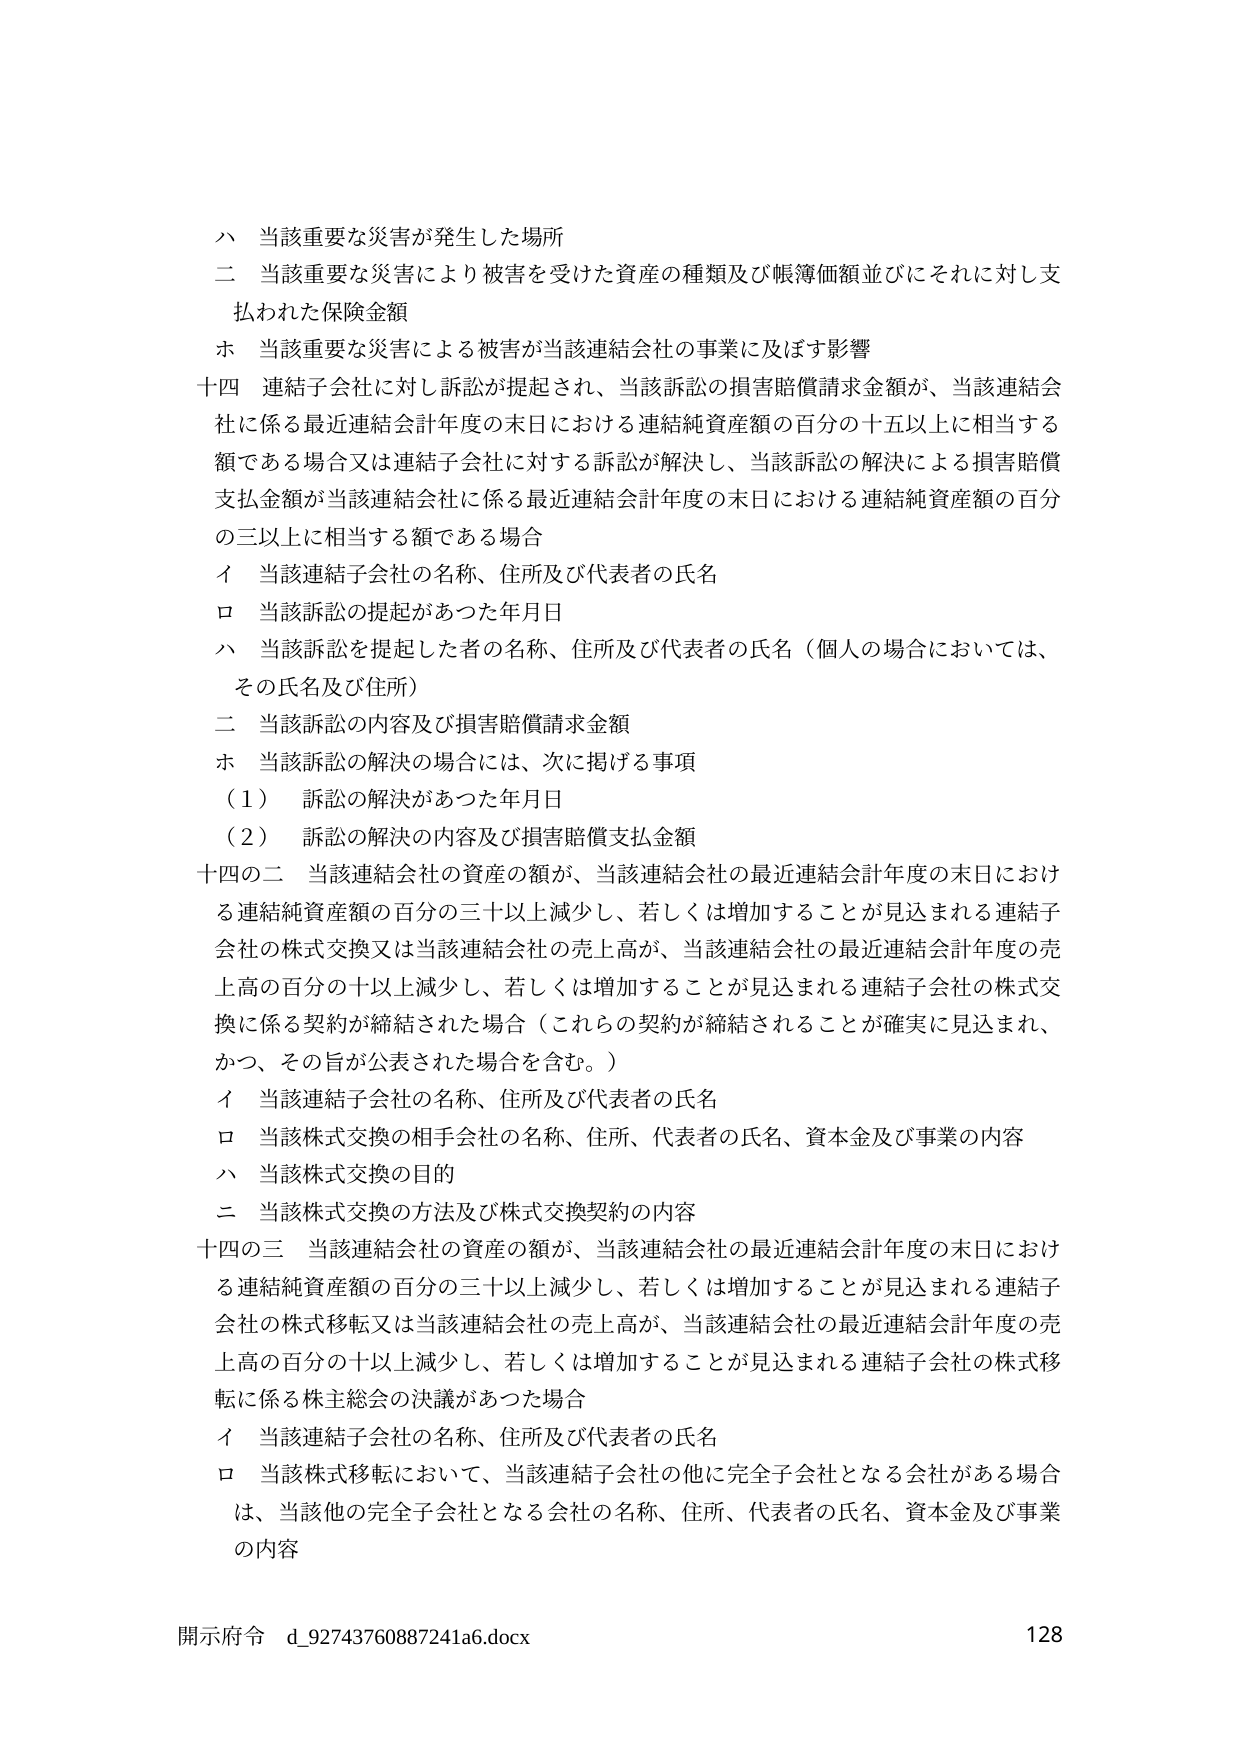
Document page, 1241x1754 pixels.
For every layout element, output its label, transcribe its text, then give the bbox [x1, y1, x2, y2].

text ロ 当該株式交換の相手会社の名称、住所、代表者の氏名、資本金及び事業の内容 [215, 1117, 1063, 1154]
text （１） 訴訟の解決があつた年月日 [214, 779, 1063, 817]
text ハ 当該訴訟を提起した者の名称、住所及び代表者の氏名（個人の場合においては、その氏名及び住所） [214, 629, 1063, 704]
text ニ 当該株式交換の方法及び株式交換契約の内容 [215, 1192, 1063, 1229]
text イ 当該連結子会社の名称、住所及び代表者の氏名 [214, 554, 1063, 592]
text 十四 連結子会社に対し訴訟が提起され、当該訴訟の損害賠償請求金額が、当該連結会社に係る最近連結会計年度の末日における連結純資産額の百分の十五以上に相当する額である場合又は連結子会社に対する訴訟が解決し、当該訴訟の解決による損害賠償支払金額が当該連結会社に係る最近連結会計年度の末日における連結純資産額の百分の三以上に相当する額である場合 [196, 367, 1063, 554]
text 二 当該重要な災害により被害を受けた資産の種類及び帳簿価額並びにそれに対し支払われた保険金額 [214, 254, 1063, 329]
text ハ 当該株式交換の目的 [215, 1154, 1063, 1192]
text ホ 当該訴訟の解決の場合には、次に掲げる事項 [214, 742, 1063, 779]
text ロ 当該株式移転において、当該連結子会社の他に完全子会社となる会社がある場合は、当該他の完全子会社となる会社の名称、住所、代表者の氏名、資本金及び事業の内容 [215, 1454, 1063, 1567]
text （２） 訴訟の解決の内容及び損害賠償支払金額 [214, 817, 1063, 854]
text ロ 当該訴訟の提起があつた年月日 [214, 592, 1063, 629]
text ホ 当該重要な災害による被害が当該連結会社の事業に及ぼす影響 [214, 329, 1063, 367]
text イ 当該連結子会社の名称、住所及び代表者の氏名 [215, 1417, 1063, 1454]
text 二 当該訴訟の内容及び損害賠償請求金額 [214, 704, 1063, 742]
text 十四の二 当該連結会社の資産の額が、当該連結会社の最近連結会計年度の末日における連結純資産額の百分の三十以上減少し、若しくは増加することが見込まれる連結子会社の株式交換又は当該連結会社の売上高が、当該連結会社の最近連結会計年度の売上高の百分の十以上減少し、若しくは増加することが見込まれる連結子会社の株式交換に係る契約が締結された場合（これらの契約が締結されることが確実に見込まれ、かつ、その旨が公表された場合を含む。） [196, 854, 1063, 1079]
text 十四の三 当該連結会社の資産の額が、当該連結会社の最近連結会計年度の末日における連結純資産額の百分の三十以上減少し、若しくは増加することが見込まれる連結子会社の株式移転又は当該連結会社の売上高が、当該連結会社の最近連結会計年度の売上高の百分の十以上減少し、若しくは増加することが見込まれる連結子会社の株式移転に係る株主総会の決議があつた場合 [196, 1229, 1063, 1417]
text イ 当該連結子会社の名称、住所及び代表者の氏名 [215, 1079, 1063, 1117]
text ハ 当該重要な災害が発生した場所 [214, 217, 1063, 254]
